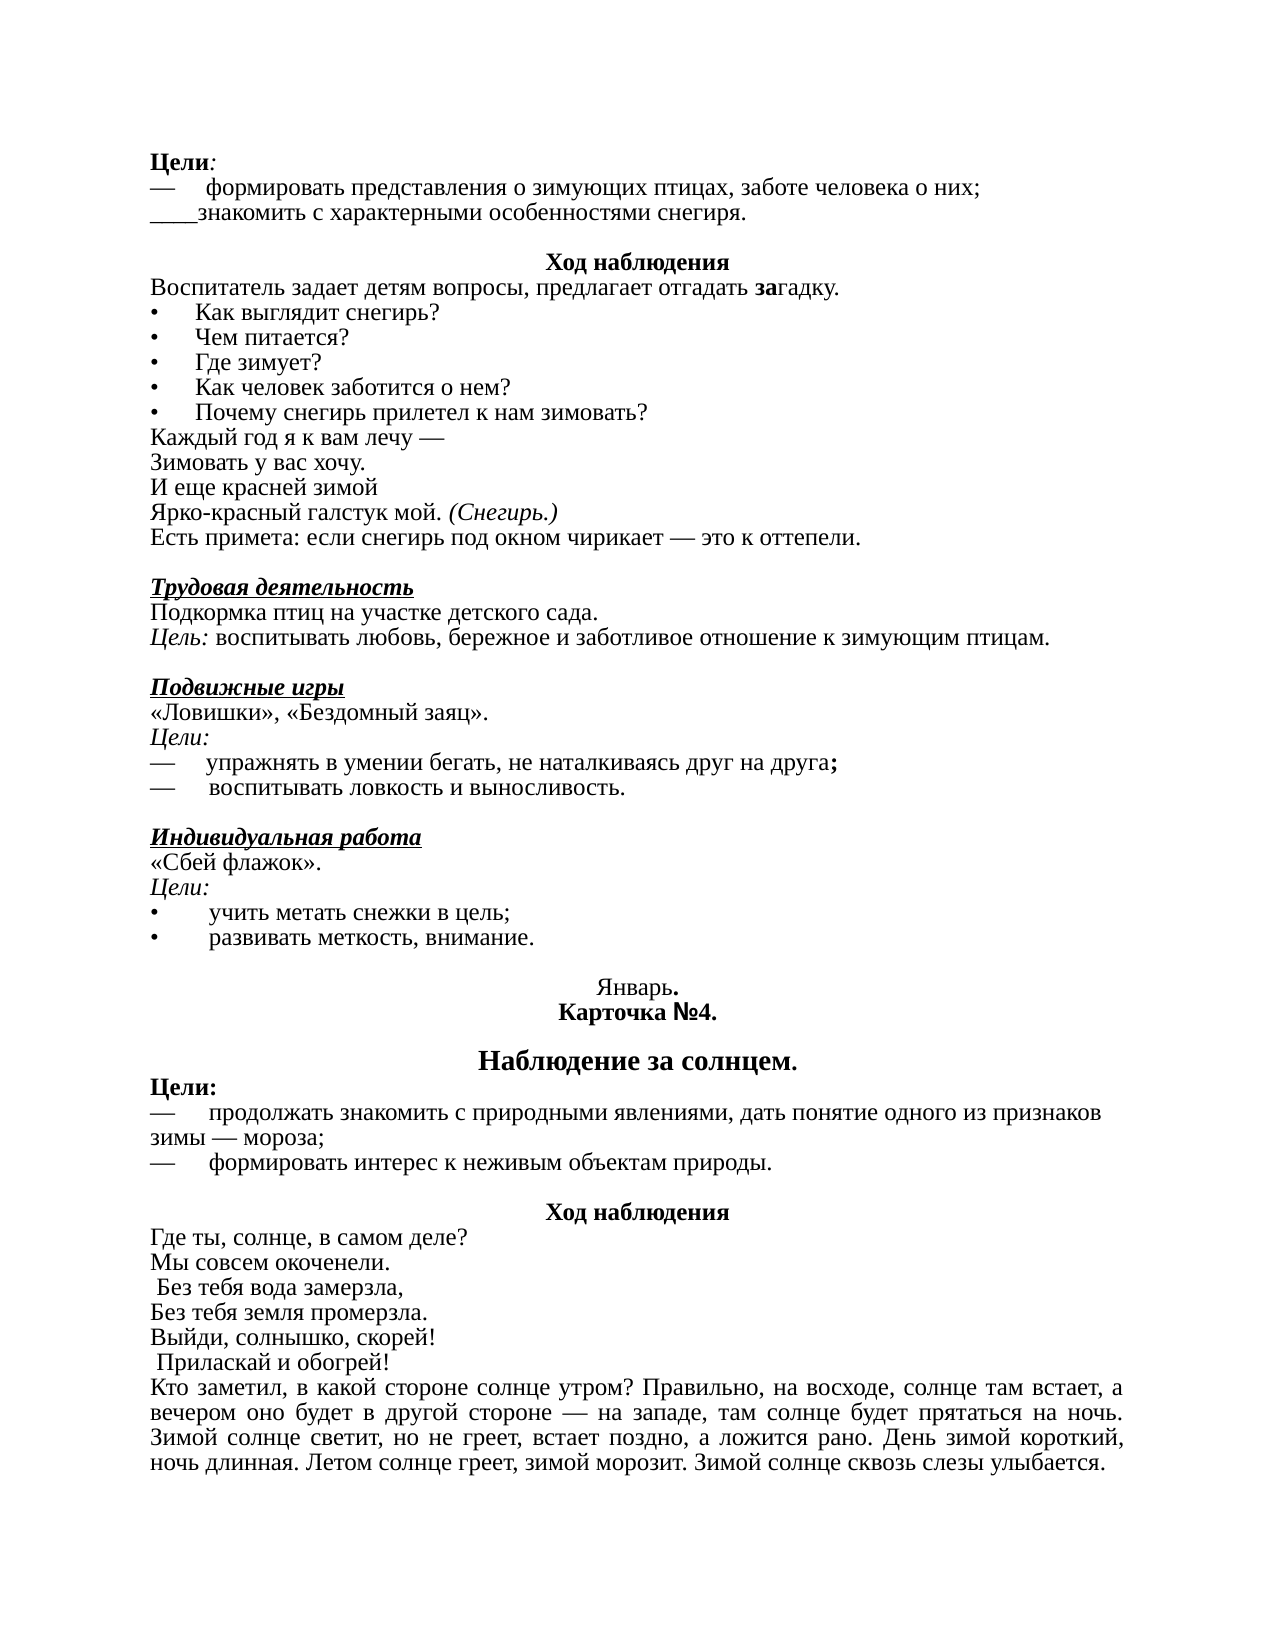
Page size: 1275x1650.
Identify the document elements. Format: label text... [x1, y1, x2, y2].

text — воспитывать ловкость и выносливость. [150, 775, 1125, 800]
text Подкормка птиц на участке детского сада. [150, 600, 1125, 625]
list развивать меткость, внимание. [150, 925, 1125, 950]
text Цели: [150, 150, 1125, 175]
text Цели: [150, 875, 1125, 900]
text Ярко-красный галстук мой. (Снегирь.) [150, 500, 1125, 525]
text Январь. [150, 975, 1125, 1000]
text Зимовать у вас хочу. [150, 450, 1125, 475]
text Подвижные игры [150, 675, 1125, 700]
text — упражнять в умении бегать, не наталкиваясь друг на друга; [150, 750, 1125, 775]
text Есть примета: если снегирь под окном чирикает — это к оттепели. [150, 525, 1125, 550]
text Воспитатель задает детям вопросы, предлагает отгадать загадку. [150, 275, 1125, 300]
text Ход наблюдения [150, 1200, 1125, 1225]
text Цели: [150, 1075, 1125, 1100]
text Мы совсем окоченели. [150, 1250, 1125, 1275]
list учить метать снежки в цель; [150, 900, 1125, 925]
text Приласкай и обогрей! [150, 1350, 1125, 1375]
text «Ловишки», «Бездомный заяц». [150, 700, 1125, 725]
text Цели: [150, 725, 1125, 750]
text — формировать интерес к неживым объектам природы. [150, 1150, 1125, 1175]
text знакомить с характерными особенностями снегиря. [150, 200, 1125, 225]
text Кто заметил, в какой стороне солнце утром? Правильно, на восходе, солнце там встает, а вечером оно будет в другой стороне — на западе, там солнце будет прятаться на ночь. Зимой солнце светит, но не греет, встает поздно, а ложится рано. День зимой короткий, ночь длинная. Летом солнце греет, зимой морозит. Зимой солнце сквозь слезы улыбается. [150, 1375, 1125, 1475]
text Ход наблюдения [150, 250, 1125, 275]
text И еще красней зимой [150, 475, 1125, 500]
text Где ты, солнце, в самом деле? [150, 1225, 1125, 1250]
text Карточка №4. [150, 1000, 1125, 1025]
text Без тебя земля промерзла. [150, 1300, 1125, 1325]
list Где зимует? [150, 350, 1125, 375]
text Наблюдение за солнцем. [150, 1050, 1125, 1075]
text Каждый год я к вам лечу — [150, 425, 1125, 450]
text Индивидуальная работа [150, 825, 1125, 850]
text Цель: воспитывать любовь, бережное и заботливое отношение к зимующим птицам. [150, 625, 1125, 650]
text Выйди, солнышко, скорей! [150, 1325, 1125, 1350]
text — продолжать знакомить с природными явлениями, дать понятие одного из признаков зимы — мороза; [150, 1100, 1125, 1150]
text Трудовая деятельность [150, 575, 1125, 600]
text Без тебя вода замерзла, [150, 1275, 1125, 1300]
list Как человек заботится о нем? [150, 375, 1125, 400]
list Как выглядит снегирь? [150, 300, 1125, 325]
list Почему снегирь прилетел к нам зимовать? [150, 400, 1125, 425]
list Чем питается? [150, 325, 1125, 350]
text «Сбей флажок». [150, 850, 1125, 875]
text — формировать представления о зимующих птицах, заботе человека о них; [150, 175, 1125, 200]
